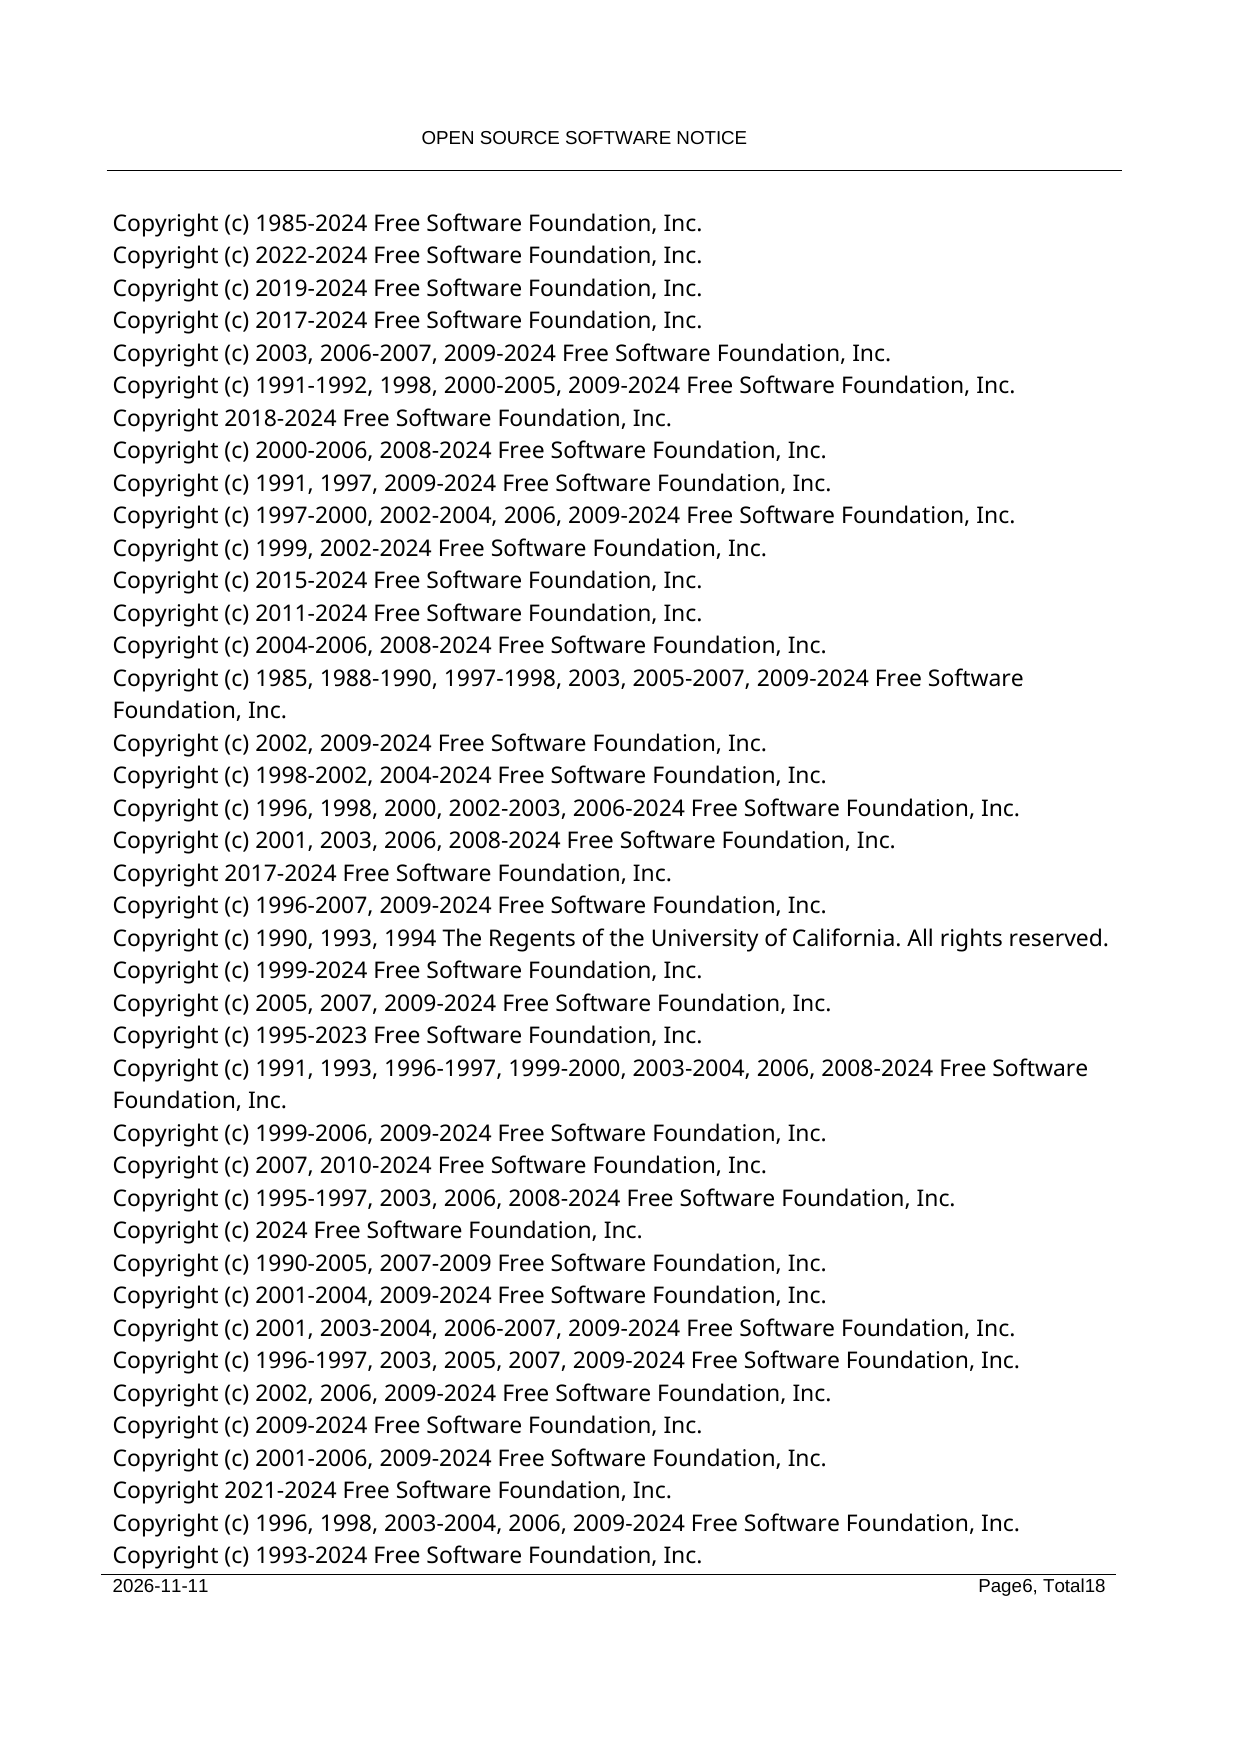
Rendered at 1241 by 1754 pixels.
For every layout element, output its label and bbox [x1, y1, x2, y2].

text [112, 206, 1128, 1571]
